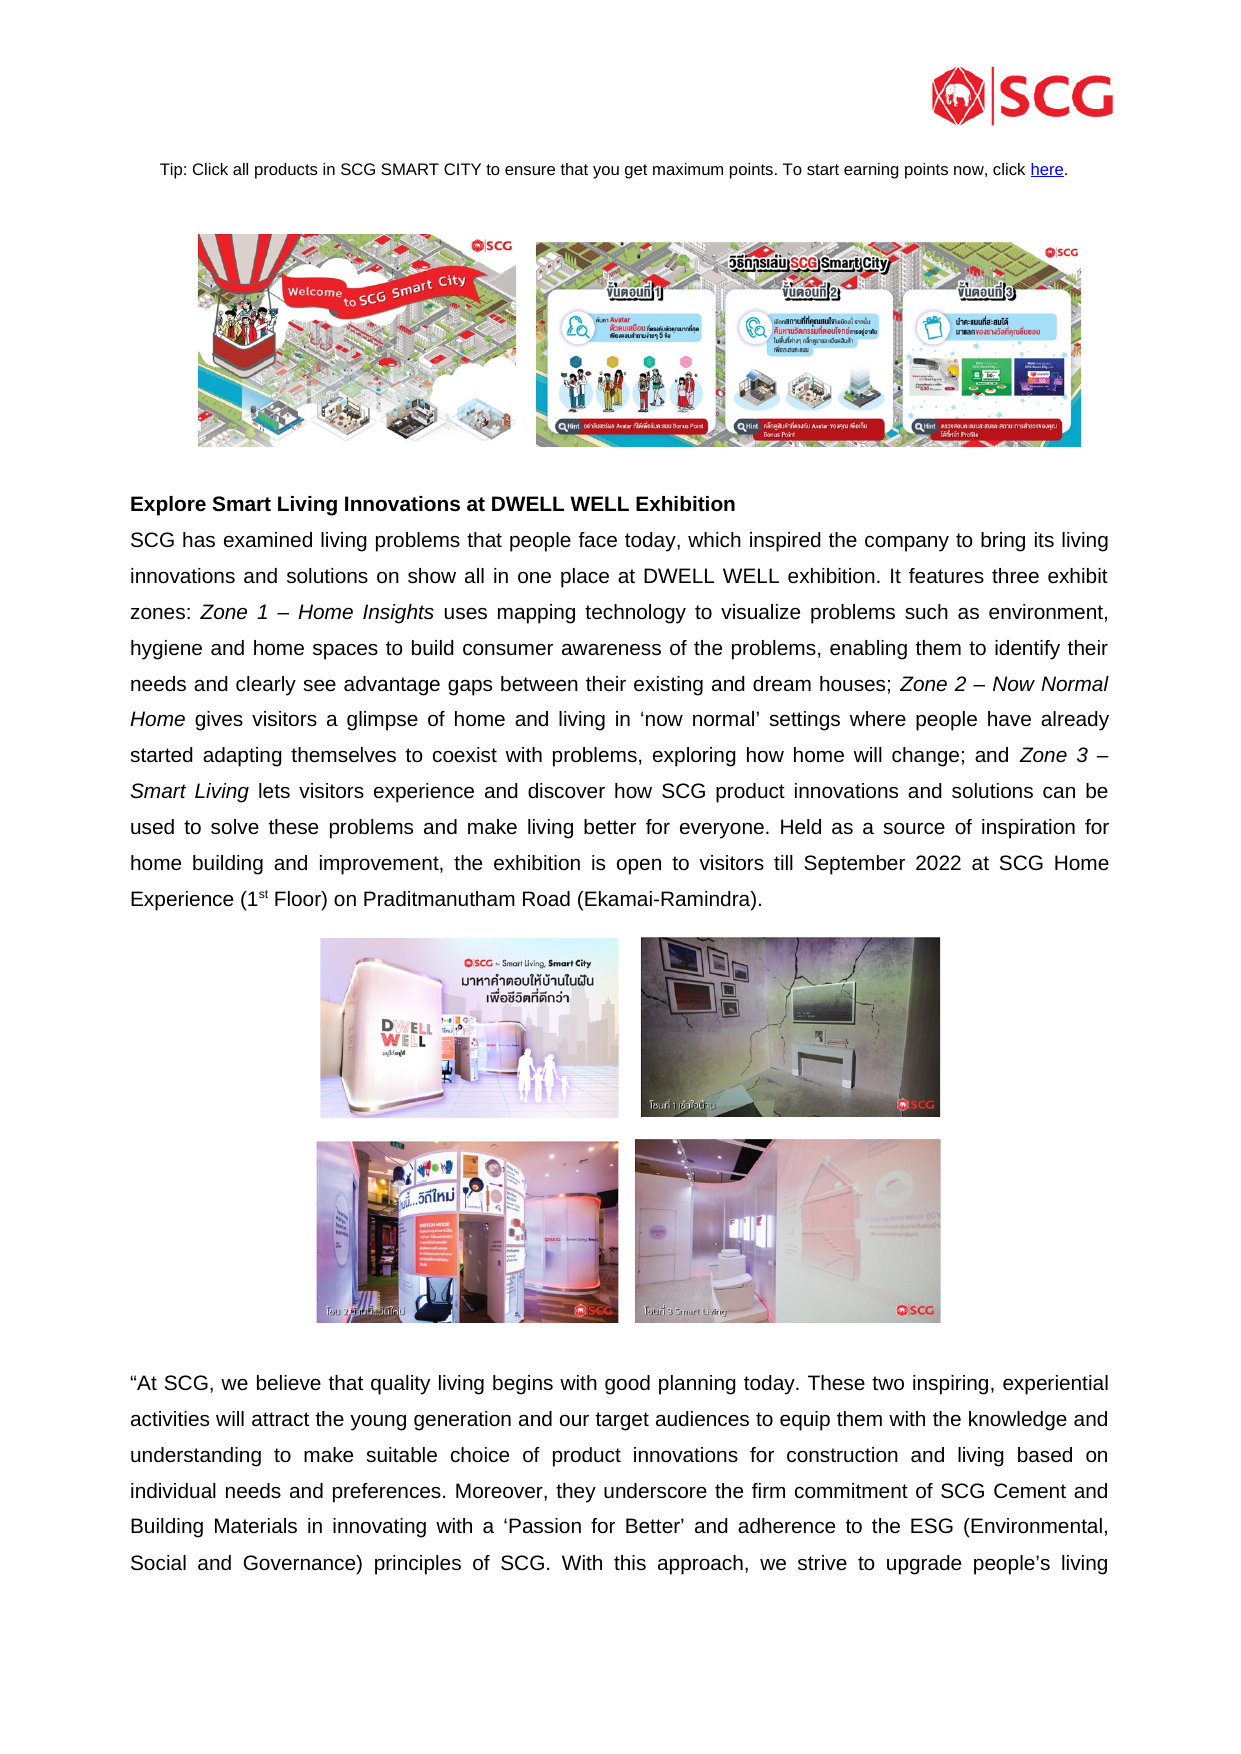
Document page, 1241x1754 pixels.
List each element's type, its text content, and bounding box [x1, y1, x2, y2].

picture [320, 938, 619, 1118]
picture [640, 937, 941, 1117]
text Explore Smart Living Innovations at DWELL WELL Exhibition [130, 492, 1110, 516]
text Tip: Click all products in SCG SMART CITY to ensure that you get maximum points. To start earning points now, click here. [159, 159, 1110, 179]
picture [924, 60, 1117, 131]
picture [316, 1141, 619, 1323]
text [130, 1371, 1110, 1574]
text SCG has examined living problems that people face today, which inspired the company to bring its living innovations and solutions on show all in one place at DWELL WELL exhibition. It features three exhibit zones: Zone 1 – Home Insights uses mapping technology to visualize problems such as environment, hygiene and home spaces to build consumer awareness of the problems, enabling them to identify their needs and clearly see advantage gaps between their existing and dream houses; Zone 2 – Now Normal Home gives visitors a glimpse of home and living in ‘now normal’ settings where people have already started adapting themselves to coexist with problems, exploring how home will change; and Zone 3 – Smart Living lets visitors experience and discover how SCG product innovations and solutions can be used to solve these problems and make living better for everyone. Held as a source of inspiration for home building and improvement, the exhibition is open to visitors till September 2022 at SCG Home Experience (1st Floor) on Praditmanutham Road (Ekamai-Ramindra). [130, 528, 1110, 911]
picture [535, 242, 1082, 447]
picture [635, 1139, 941, 1323]
picture [197, 234, 517, 447]
